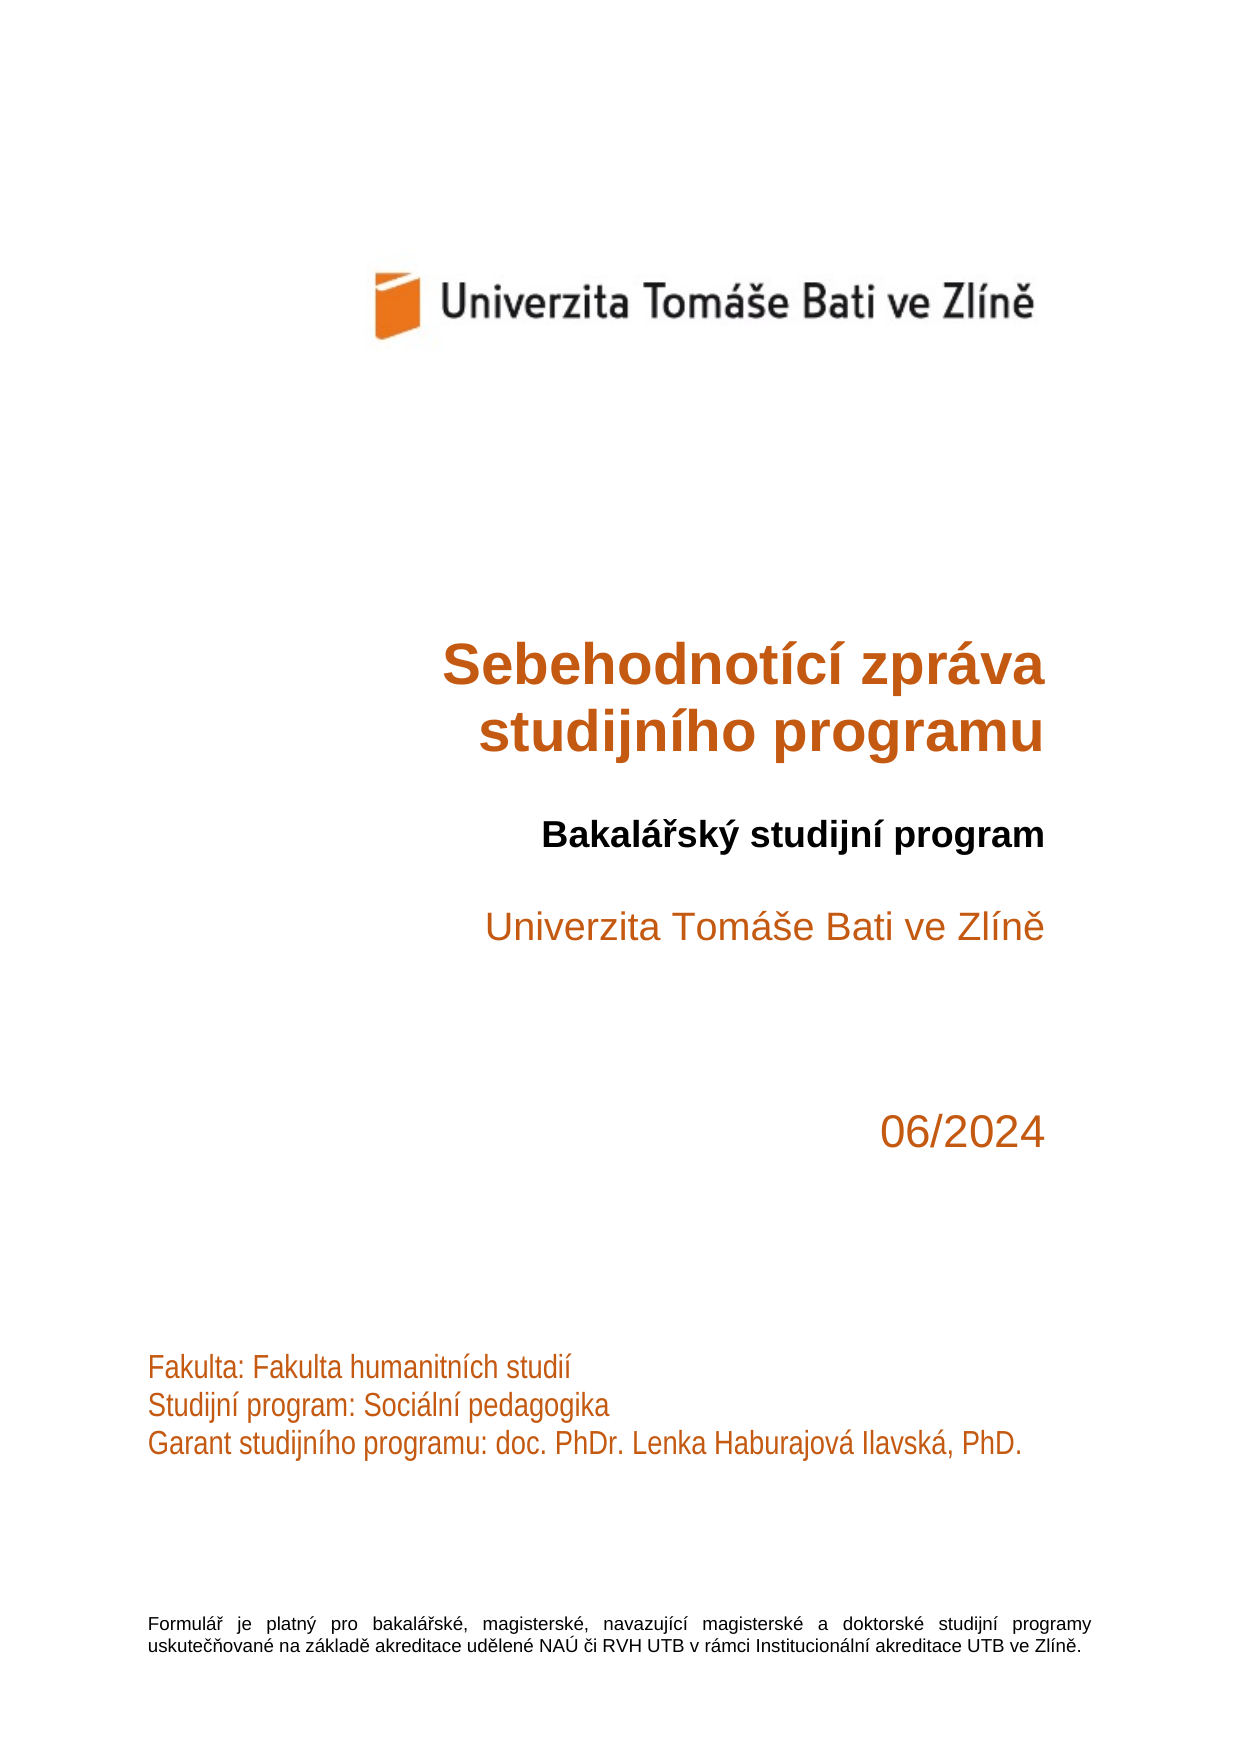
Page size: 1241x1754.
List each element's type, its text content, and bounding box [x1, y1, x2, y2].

text Univerzita Tomáše Bati ve Zlíně [148, 903, 1045, 949]
text 06/2024 [148, 1105, 1045, 1157]
text studijního programu [148, 697, 1045, 764]
text Garant studijního programu: doc. PhDr. Lenka Haburajová Ilavská, PhD. [148, 1423, 1045, 1462]
picture [341, 224, 1081, 400]
text Bakalářský studijní program [148, 812, 1045, 855]
text Sebehodnotící zpráva [148, 630, 1045, 697]
text Studijní program: Sociální pedagogika [148, 1385, 1045, 1423]
text Fakulta: Fakulta humanitních studií [148, 1347, 1045, 1385]
